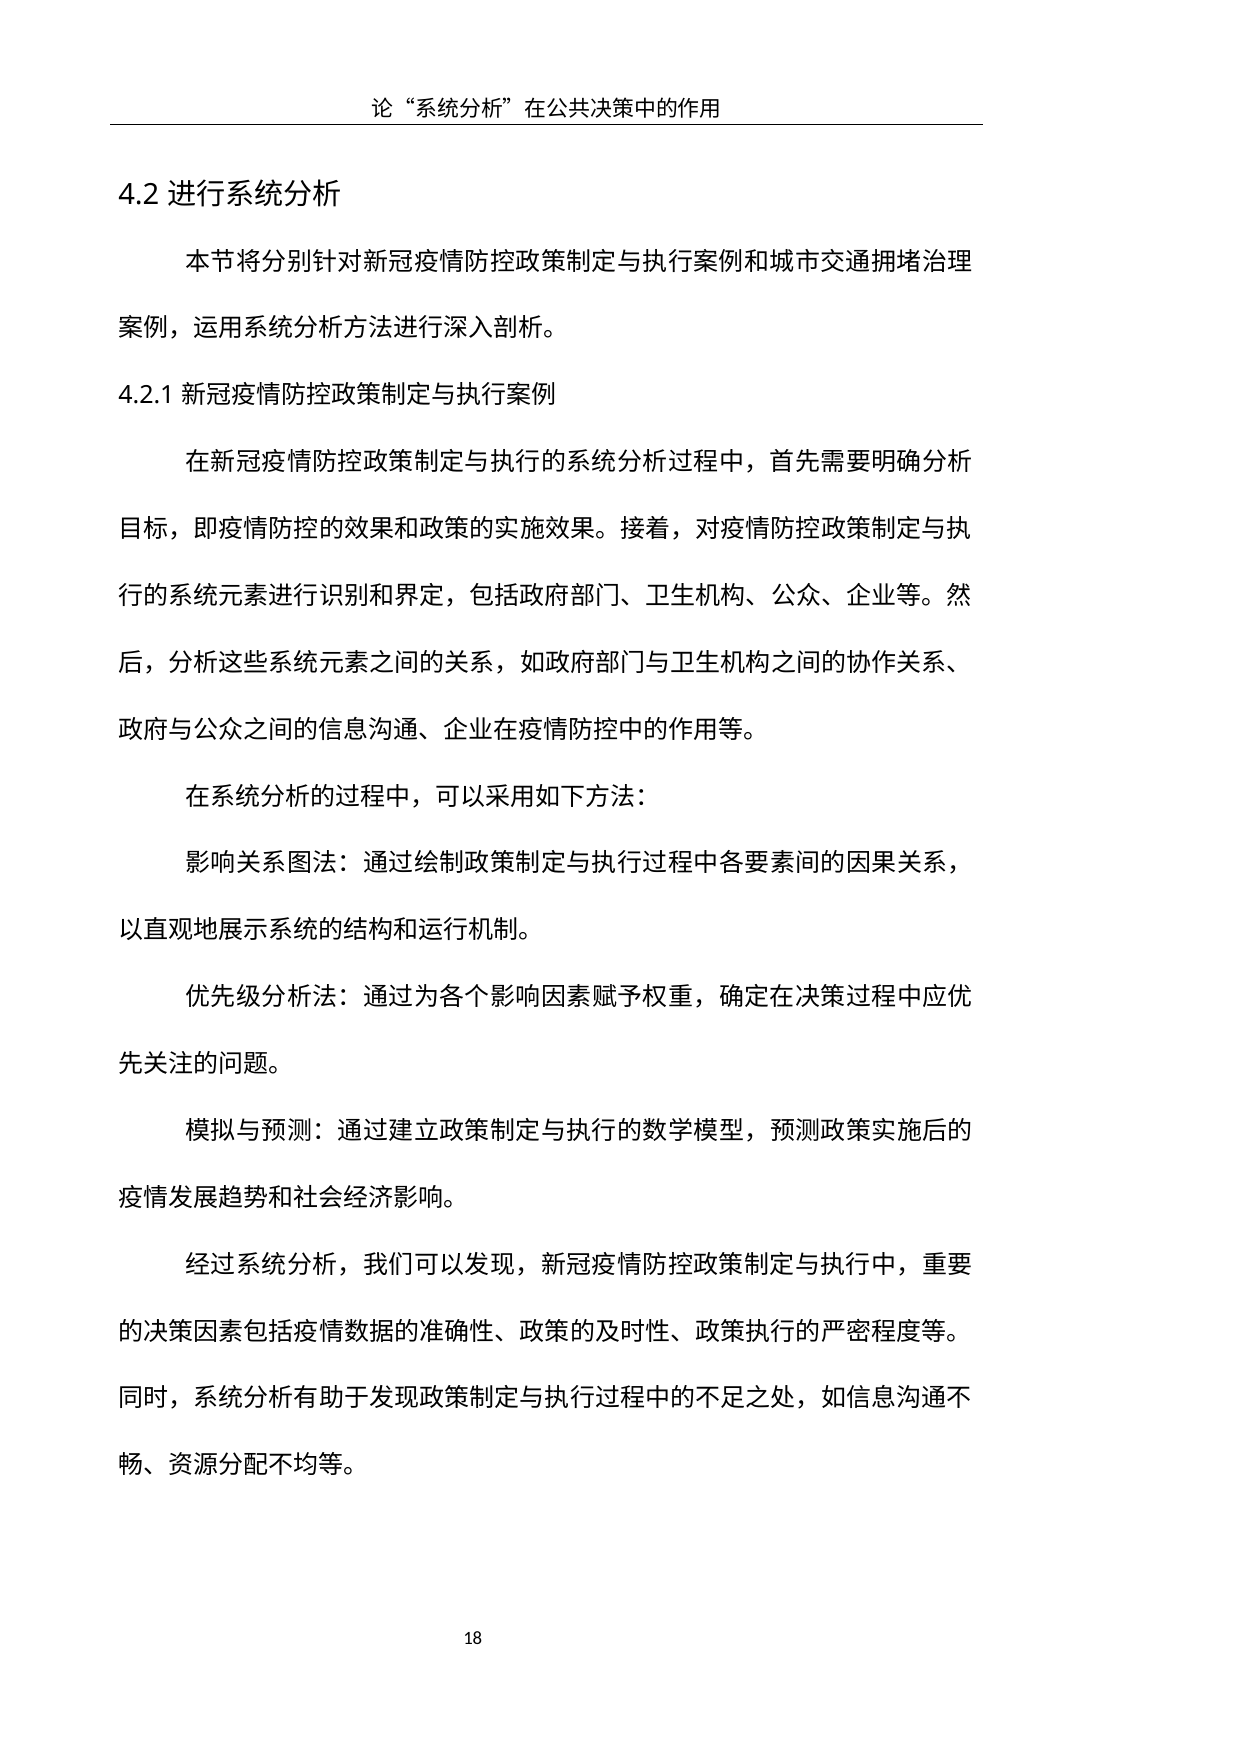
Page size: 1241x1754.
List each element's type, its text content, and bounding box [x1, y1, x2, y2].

text 经过系统分析，我们可以发现，新冠疫情防控政策制定与执行中，重要的决策因素包括疫情数据的准确性、政策的及时性、政策执行的严密程度等。同时，系统分析有助于发现政策制定与执行过程中的不足之处，如信息沟通不畅、资源分配不均等。 [118, 1229, 974, 1496]
text 在新冠疫情防控政策制定与执行的系统分析过程中，首先需要明确分析目标，即疫情防控的效果和政策的实施效果。接着，对疫情防控政策制定与执行的系统元素进行识别和界定，包括政府部门、卫生机构、公众、企业等。然后，分析这些系统元素之间的关系，如政府部门与卫生机构之间的协作关系、政府与公众之间的信息沟通、企业在疫情防控中的作用等。 [118, 426, 974, 761]
text 模拟与预测：通过建立政策制定与执行的数学模型，预测政策实施后的疫情发展趋势和社会经济影响。 [118, 1095, 974, 1229]
text 本节将分别针对新冠疫情防控政策制定与执行案例和城市交通拥堵治理案例，运用系统分析方法进行深入剖析。 [118, 226, 974, 359]
subtitle 4.2 进行系统分析 [118, 159, 974, 226]
subtitle 4.2.1 新冠疫情防控政策制定与执行案例 [118, 359, 974, 426]
text 优先级分析法：通过为各个影响因素赋予权重，确定在决策过程中应优先关注的问题。 [118, 961, 974, 1095]
text 在系统分析的过程中，可以采用如下方法： [118, 761, 974, 827]
text 影响关系图法：通过绘制政策制定与执行过程中各要素间的因果关系，以直观地展示系统的结构和运行机制。 [118, 827, 974, 961]
